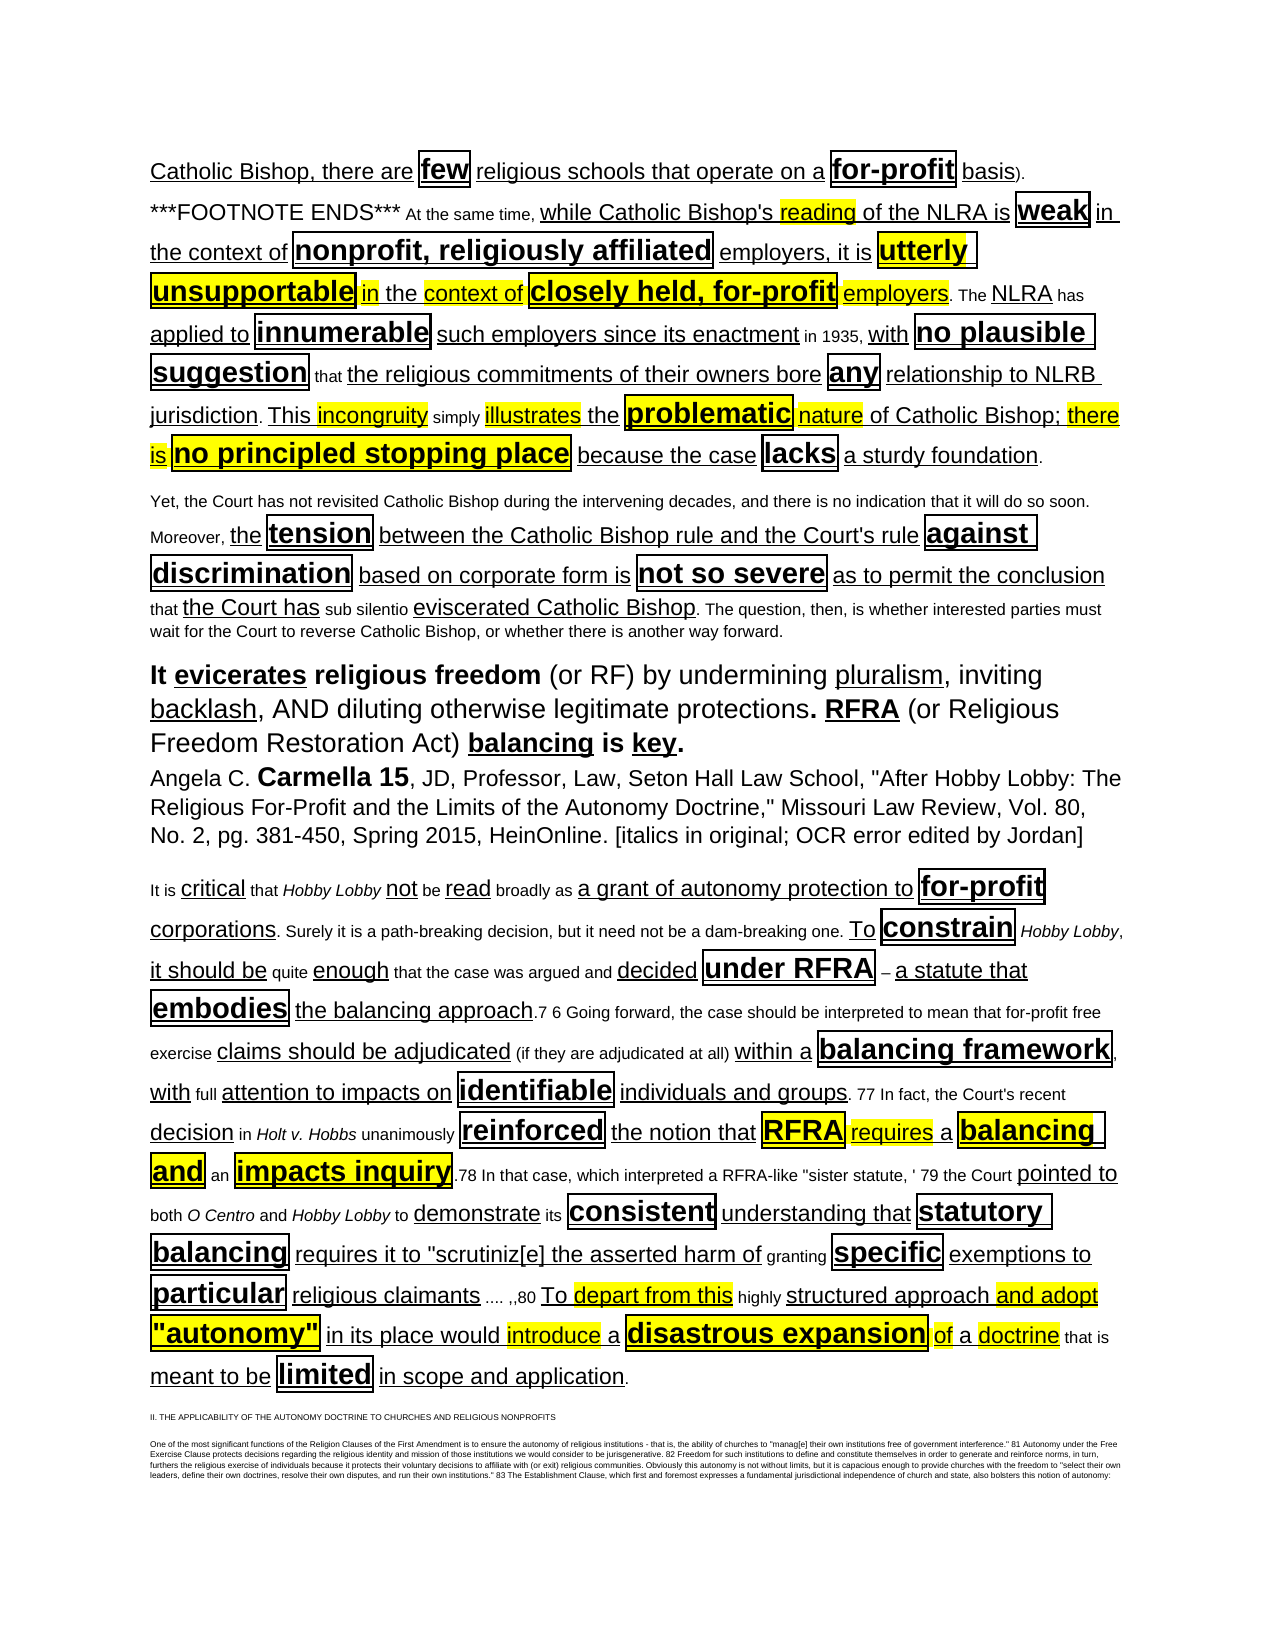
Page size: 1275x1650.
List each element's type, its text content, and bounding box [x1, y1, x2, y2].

text Yet, the Court has not revisited Catholic Bishop during the intervening decades, and there is no indication that it will do so soon. Moreover, the tension between the Catholic Bishop rule and the Court's rule against discrimination based on corporate form is not so severe as to permit the conclusion that the Court has sub silentio eviscerated Catholic Bishop. The question, then, is whether interested parties must wait for the Court to reverse Catholic Bishop, or whether there is another way forward. [150, 492, 1125, 641]
text It is critical that Hobby Lobby not be read broadly as a grant of autonomy protection to for-profit corporations. Surely it is a path-breaking decision, but it need not be a dam-breaking one. To constrain Hobby Lobby, it should be quite enough that the case was argued and decided under RFRA – a statute that embodies the balancing approach.7 6 Going forward, the case should be interpreted to mean that for-profit free exercise claims should be adjudicated (if they are adjudicated at all) within a balancing framework, with full attention to impacts on identifiable individuals and groups. 77 In fact, the Court's recent decision in Holt v. Hobbs unanimously reinforced the notion that RFRA requires a balancing and an impacts inquiry.78 In that case, which interpreted a RFRA-like "sister statute, ' 79 the Court pointed to both O Centro and Hobby Lobby to demonstrate its consistent understanding that statutory balancing requires it to "scrutiniz[e] the asserted harm of granting specific exemptions to particular religious claimants .... ,,80 To depart from this highly structured approach and adopt "autonomy" in its place would introduce a disastrous expansion of a doctrine that is meant to be limited in scope and application. [150, 867, 1125, 1393]
subtitle It evicerates religious freedom (or RF) by undermining pluralism, inviting backlash, AND diluting otherwise legitimate protections. RFRA (or Religious Freedom Restoration Act) balancing is key. [150, 659, 1125, 758]
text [150, 150, 1125, 472]
text Angela C. Carmella 15, JD, Professor, Law, Seton Hall Law School, "After Hobby Lobby: The Religious For-Profit and the Limits of the Autonomy Doctrine," Missouri Law Review, Vol. 80, No. 2, pg. 381-450, Spring 2015, HeinOnline. [italics in original; OCR error edited by Jordan] [150, 761, 1125, 849]
